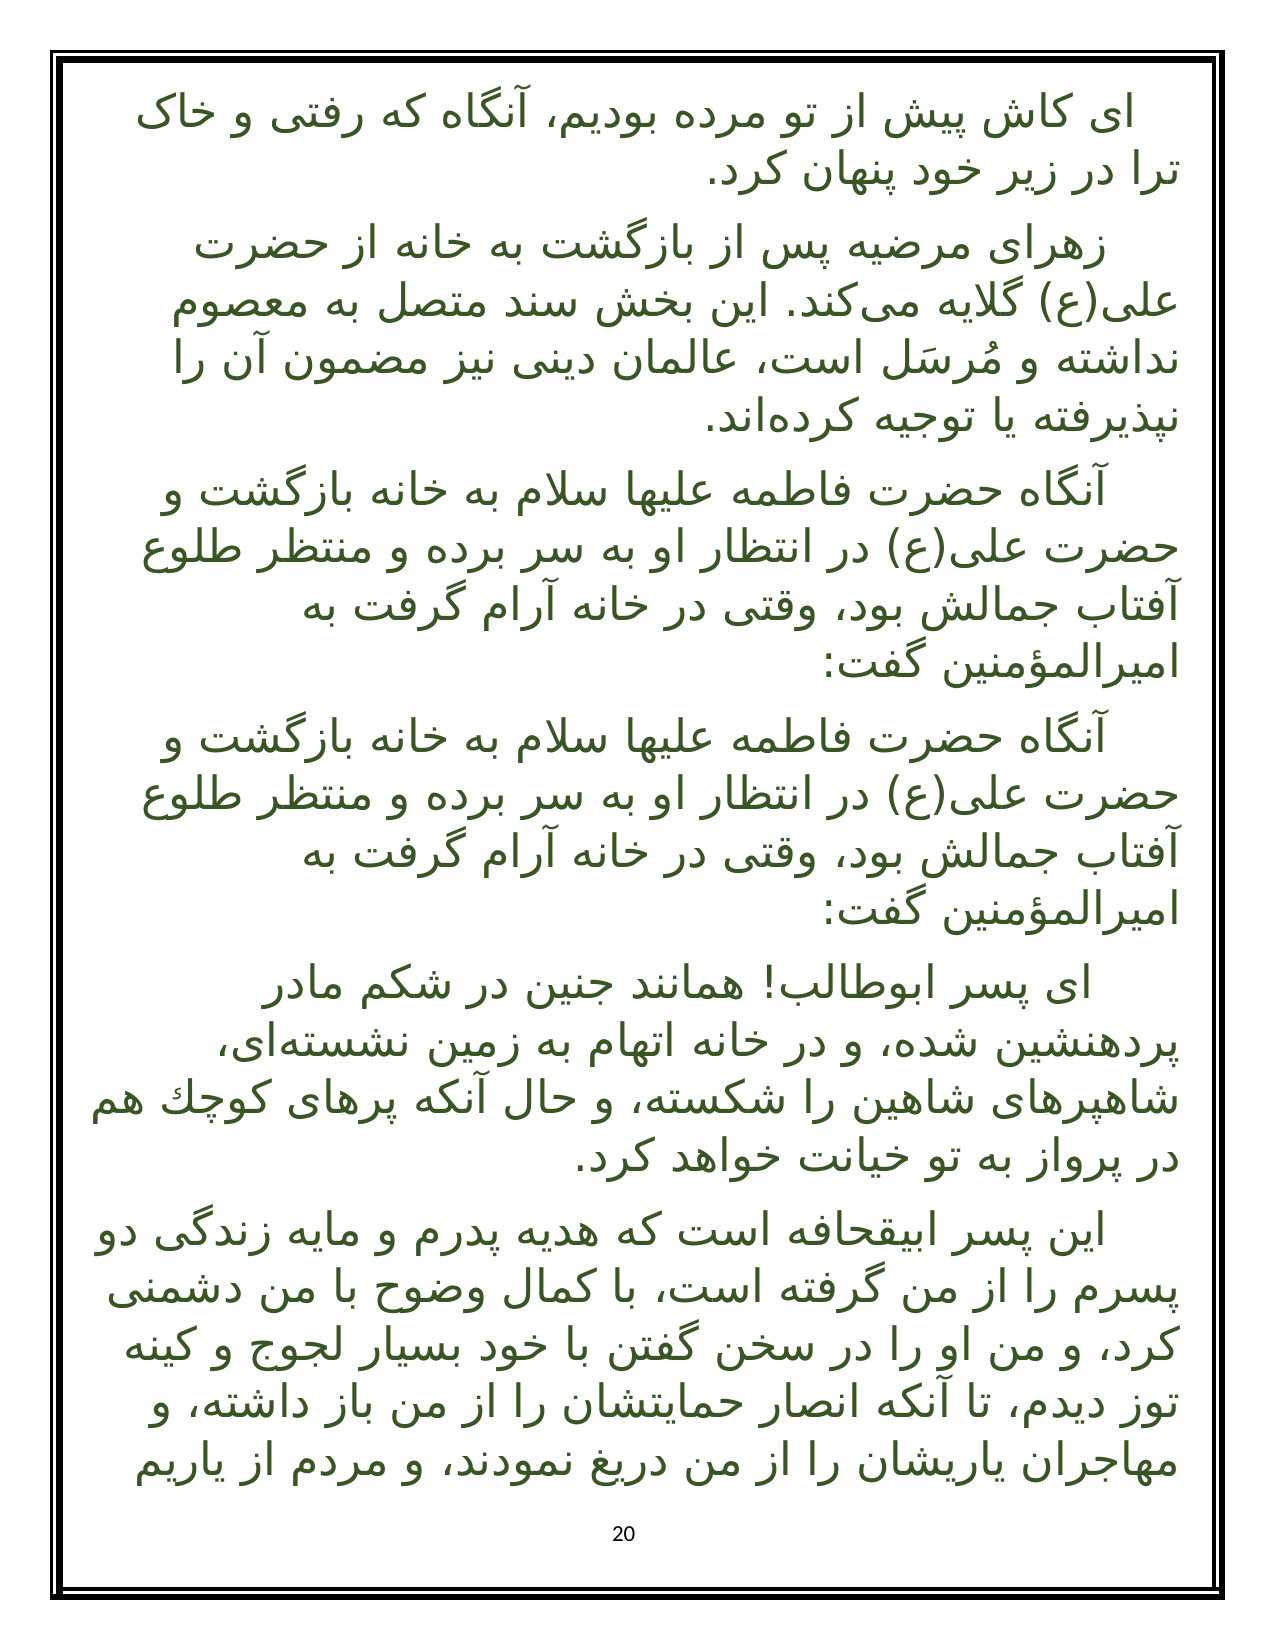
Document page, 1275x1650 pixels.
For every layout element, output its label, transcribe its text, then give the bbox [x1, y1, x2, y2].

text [84, 1203, 1181, 1486]
text آنگاه حضرت فاطمه علیها سلام به خانه بازگشت و حضرت علی(ع) در انتظار او به سر برده و منتظر طلوع آفتاب جمالش بود، وقتی در خانه آرام گرفت به امیرالمؤمنین گفت: [84, 709, 1181, 935]
text آنگاه حضرت فاطمه علیها سلام به خانه بازگشت و حضرت علی(ع) در انتظار او به سر برده و منتظر طلوع آفتاب جمالش بود، وقتی در خانه آرام گرفت به امیرالمؤمنین گفت: [84, 463, 1181, 688]
text ای پسر ابوطالب! همانند جنین در شكم مادر پردهنشین شده، و در خانه اتهام به زمین نشسته‌ای، شاهپرهای شاهین را شكسته، و حال آنكه پرهای كوچك هم در پرواز به تو خیانت خواهد كرد. [84, 956, 1181, 1182]
text زهرای مرضیه پس از بازگشت به خانه از حضرت علی(ع) گلایه می‌کند. این بخش سند متصل به معصوم نداشته و مُرسَل است، عالمان دینی نیز مضمون آن را نپذیرفته یا توجیه کرده‌اند. [84, 216, 1181, 442]
text ای کاش پیش از تو مرده بودیم، آنگاه که رفتی و خاک ترا در زیر خود پنهان کرد. [84, 84, 1181, 195]
